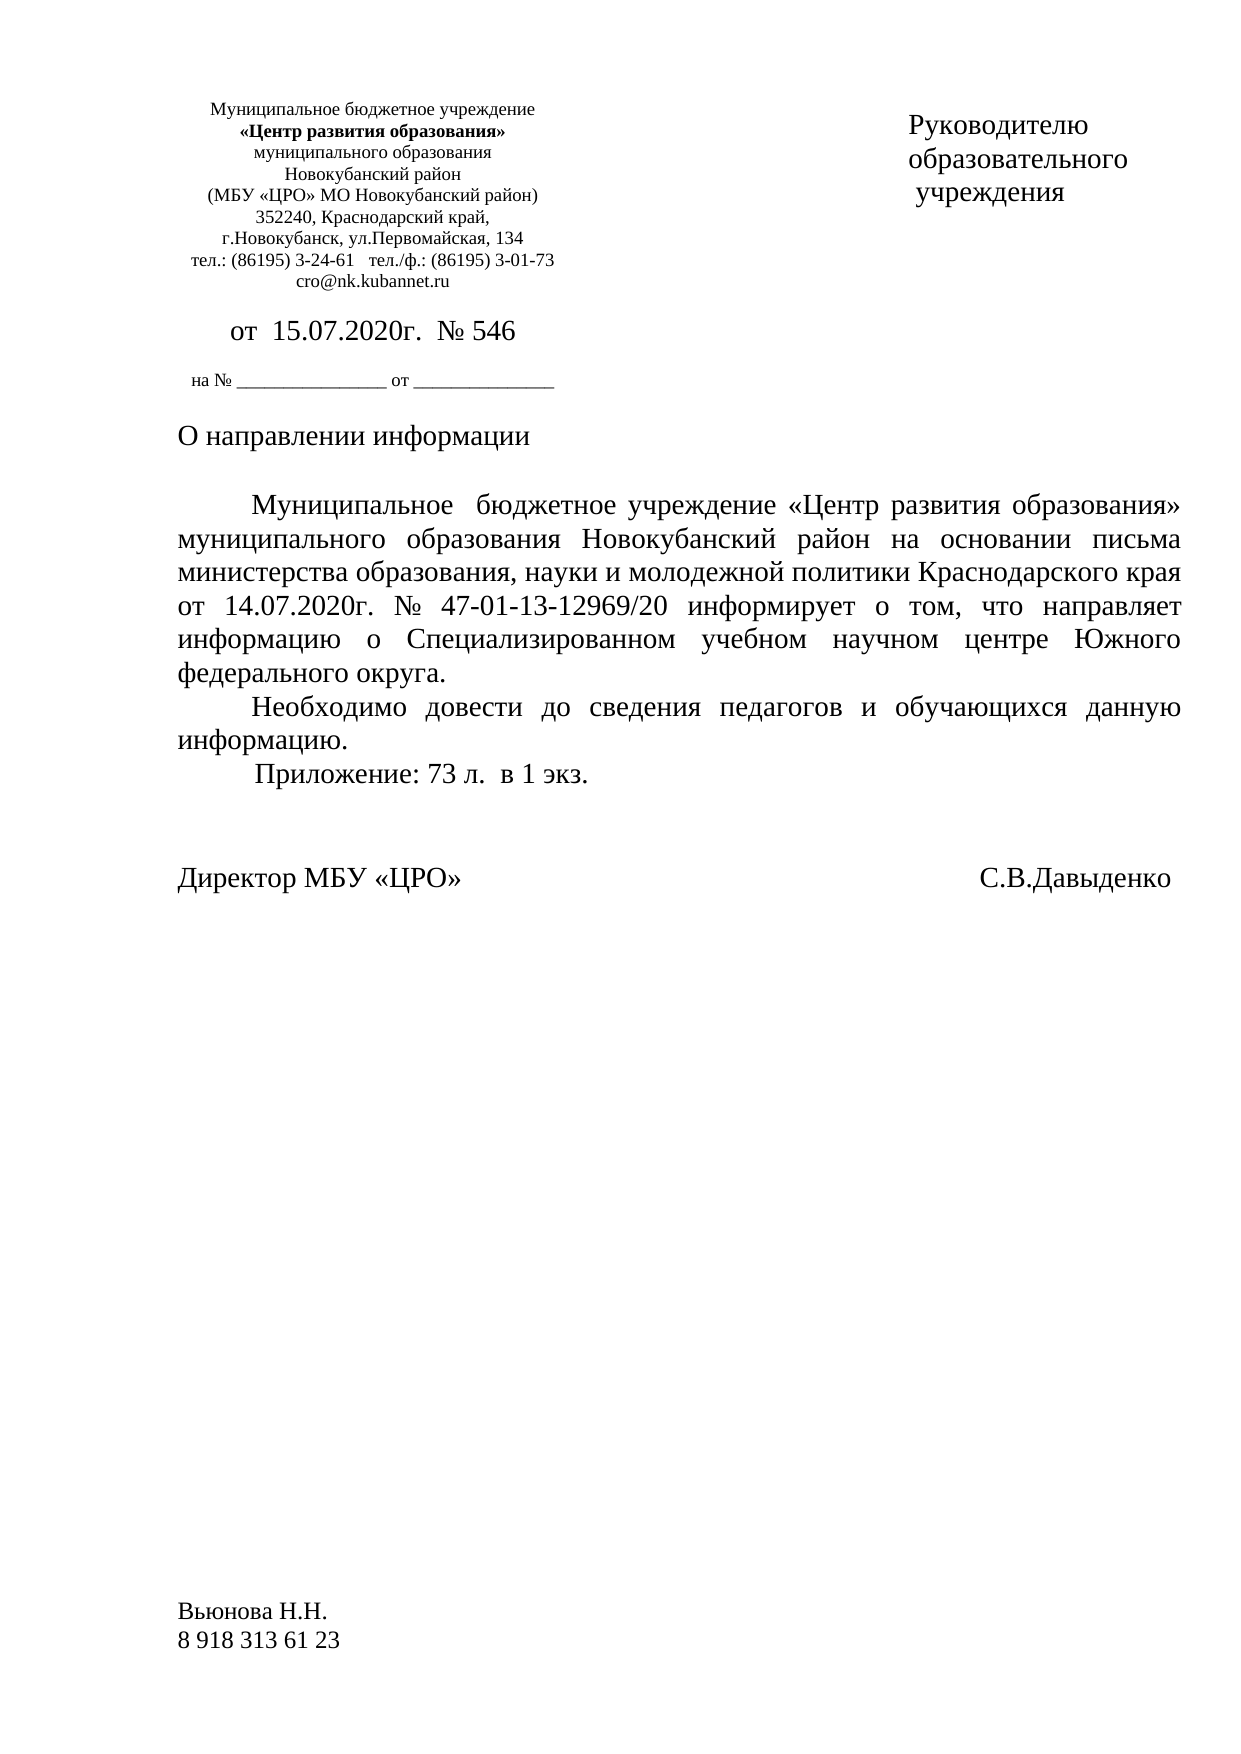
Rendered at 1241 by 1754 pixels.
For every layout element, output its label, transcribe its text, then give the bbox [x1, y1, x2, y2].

text Приложение: 73 л. в 1 экз. [177, 756, 1182, 789]
text Директор МБУ «ЦРО» С.В.Давыденко [177, 861, 1182, 894]
text Вьюнова Н.Н. [177, 1596, 1182, 1625]
text Муниципальное бюджетное учреждение «Центр развития образования» муниципального образования Новокубанский район на основании письма министерства образования, науки и молодежной политики Краснодарского края от 14.07.2020г. № 47-01-13-12969/20 информирует о том, что направляет информацию о Специализированном учебном научном центре Южного федерального округа. [177, 487, 1182, 689]
table_header Руководителю образовательного учреждения [591, 74, 1178, 418]
text Необходимо довести до сведения педагогов и обучающихся данную информацию. [177, 689, 1182, 756]
text 8 918 313 61 23 [177, 1625, 1182, 1653]
text О направлении информации [177, 418, 688, 452]
table_header Муниципальное бюджетное учреждение «Центр развития образования» муниципального образования Новокубанский район (МБУ «ЦРО» МО Новокубанский район) 352240, Краснодарский край, г.Новокубанск, ул.Первомайская, 134 тел.: (86195) 3-24-61 тел./ф.: (86195) 3-01-73 cro@nk.kubannet.ru от 15.07.2020г. № 546 на № ________________ от _______________ [166, 74, 591, 418]
